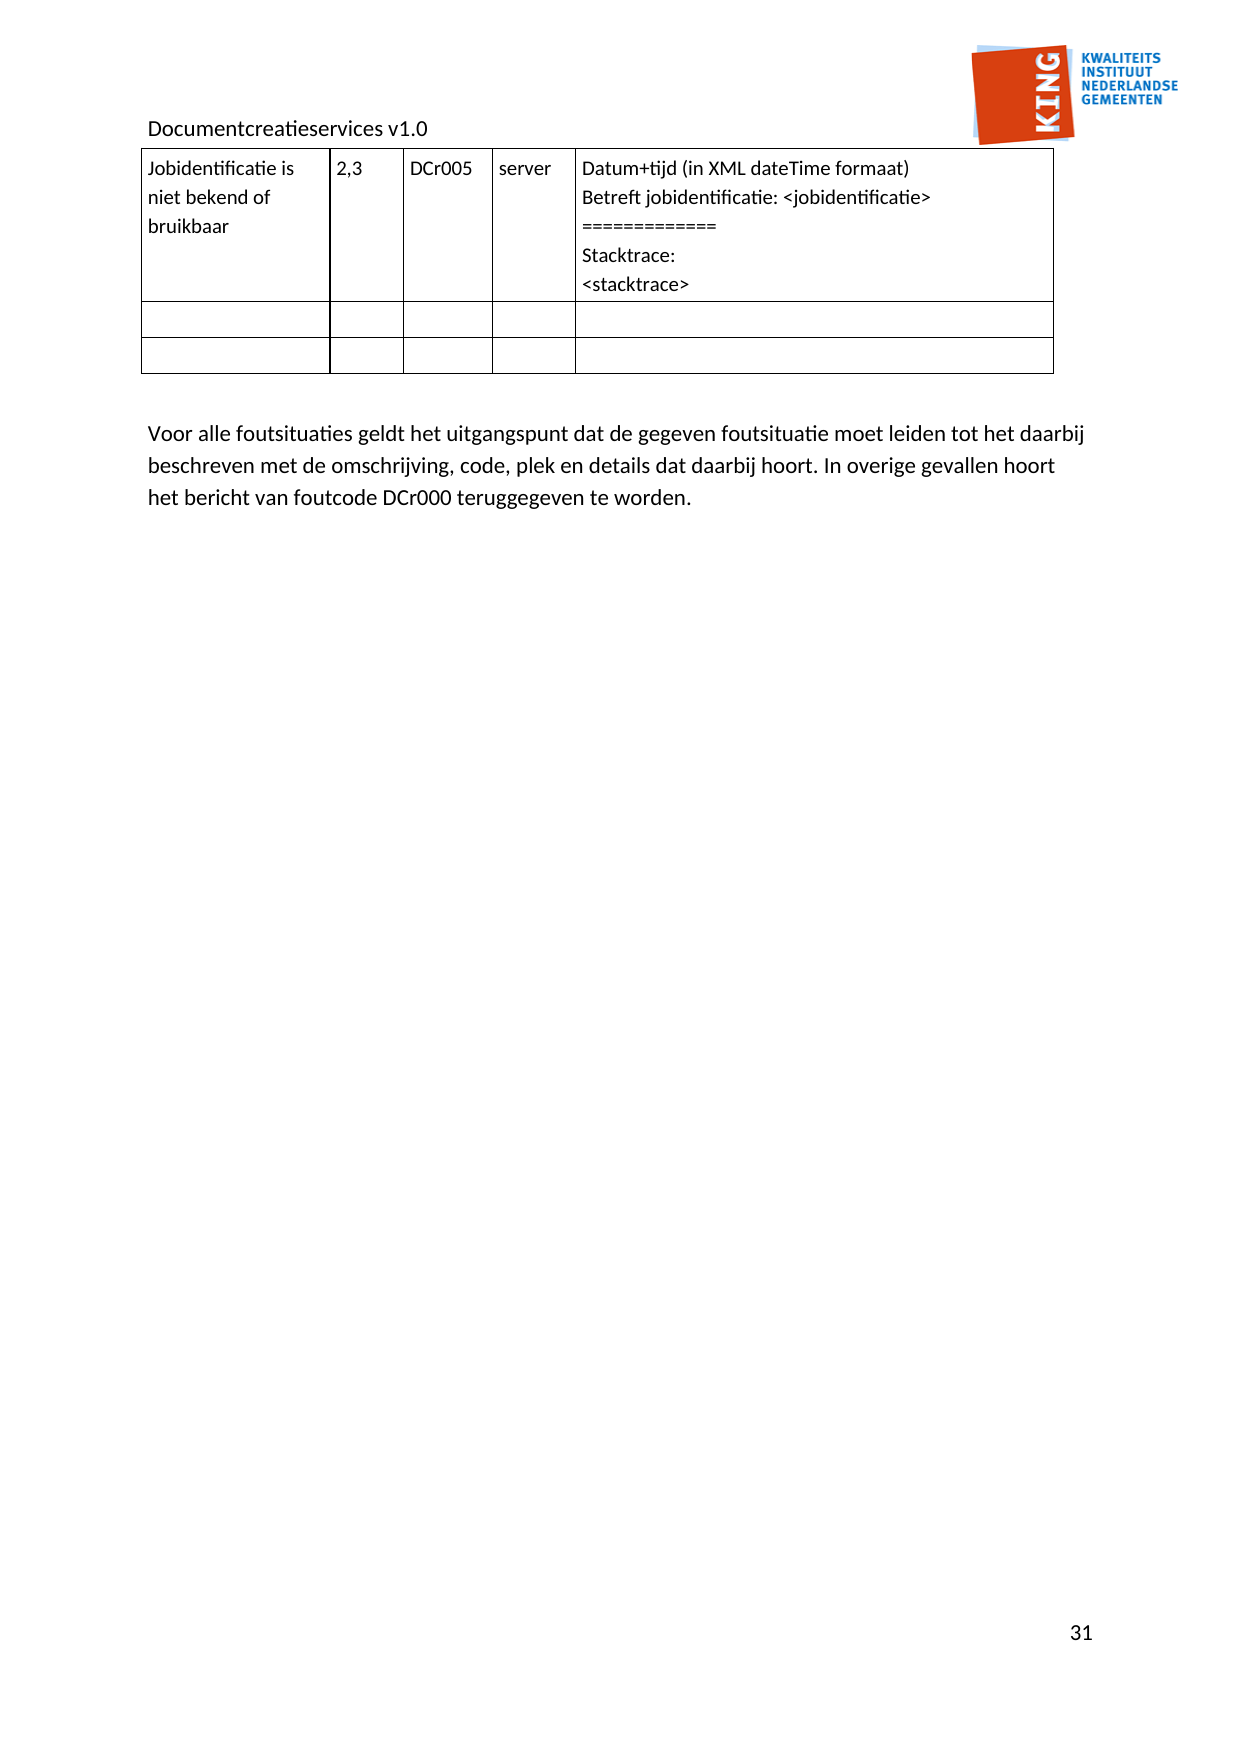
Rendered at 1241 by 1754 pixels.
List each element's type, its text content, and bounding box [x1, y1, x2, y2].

table_cell [493, 302, 575, 337]
table_cell [331, 302, 403, 337]
table_cell [576, 338, 1053, 373]
table_cell server [493, 149, 575, 301]
picture [971, 45, 1178, 145]
table_cell [404, 302, 492, 337]
table_cell [142, 302, 329, 337]
table_cell [576, 302, 1053, 337]
table_cell Datum+tijd (in XML dateTime formaat) Betreft jobidentificatie: <jobidentificatie> ============= Stacktrace: <stacktrace> [576, 149, 1053, 301]
table_cell [404, 338, 492, 373]
table_cell Jobidentificatie is niet bekend of bruikbaar [142, 149, 329, 301]
table_cell [142, 338, 329, 373]
table_cell DCr005 [404, 149, 492, 301]
text Voor alle foutsituaties geldt het uitgangspunt dat de gegeven foutsituatie moet leiden tot het daarbij beschreven met de omschrijving, code, plek en details dat daarbij hoort. In overige gevallen hoort het bericht van foutcode DCr000 teruggegeven te worden. [148, 419, 1093, 511]
table_cell [493, 338, 575, 373]
table_cell 2,3 [331, 149, 403, 301]
table_cell [331, 338, 403, 373]
